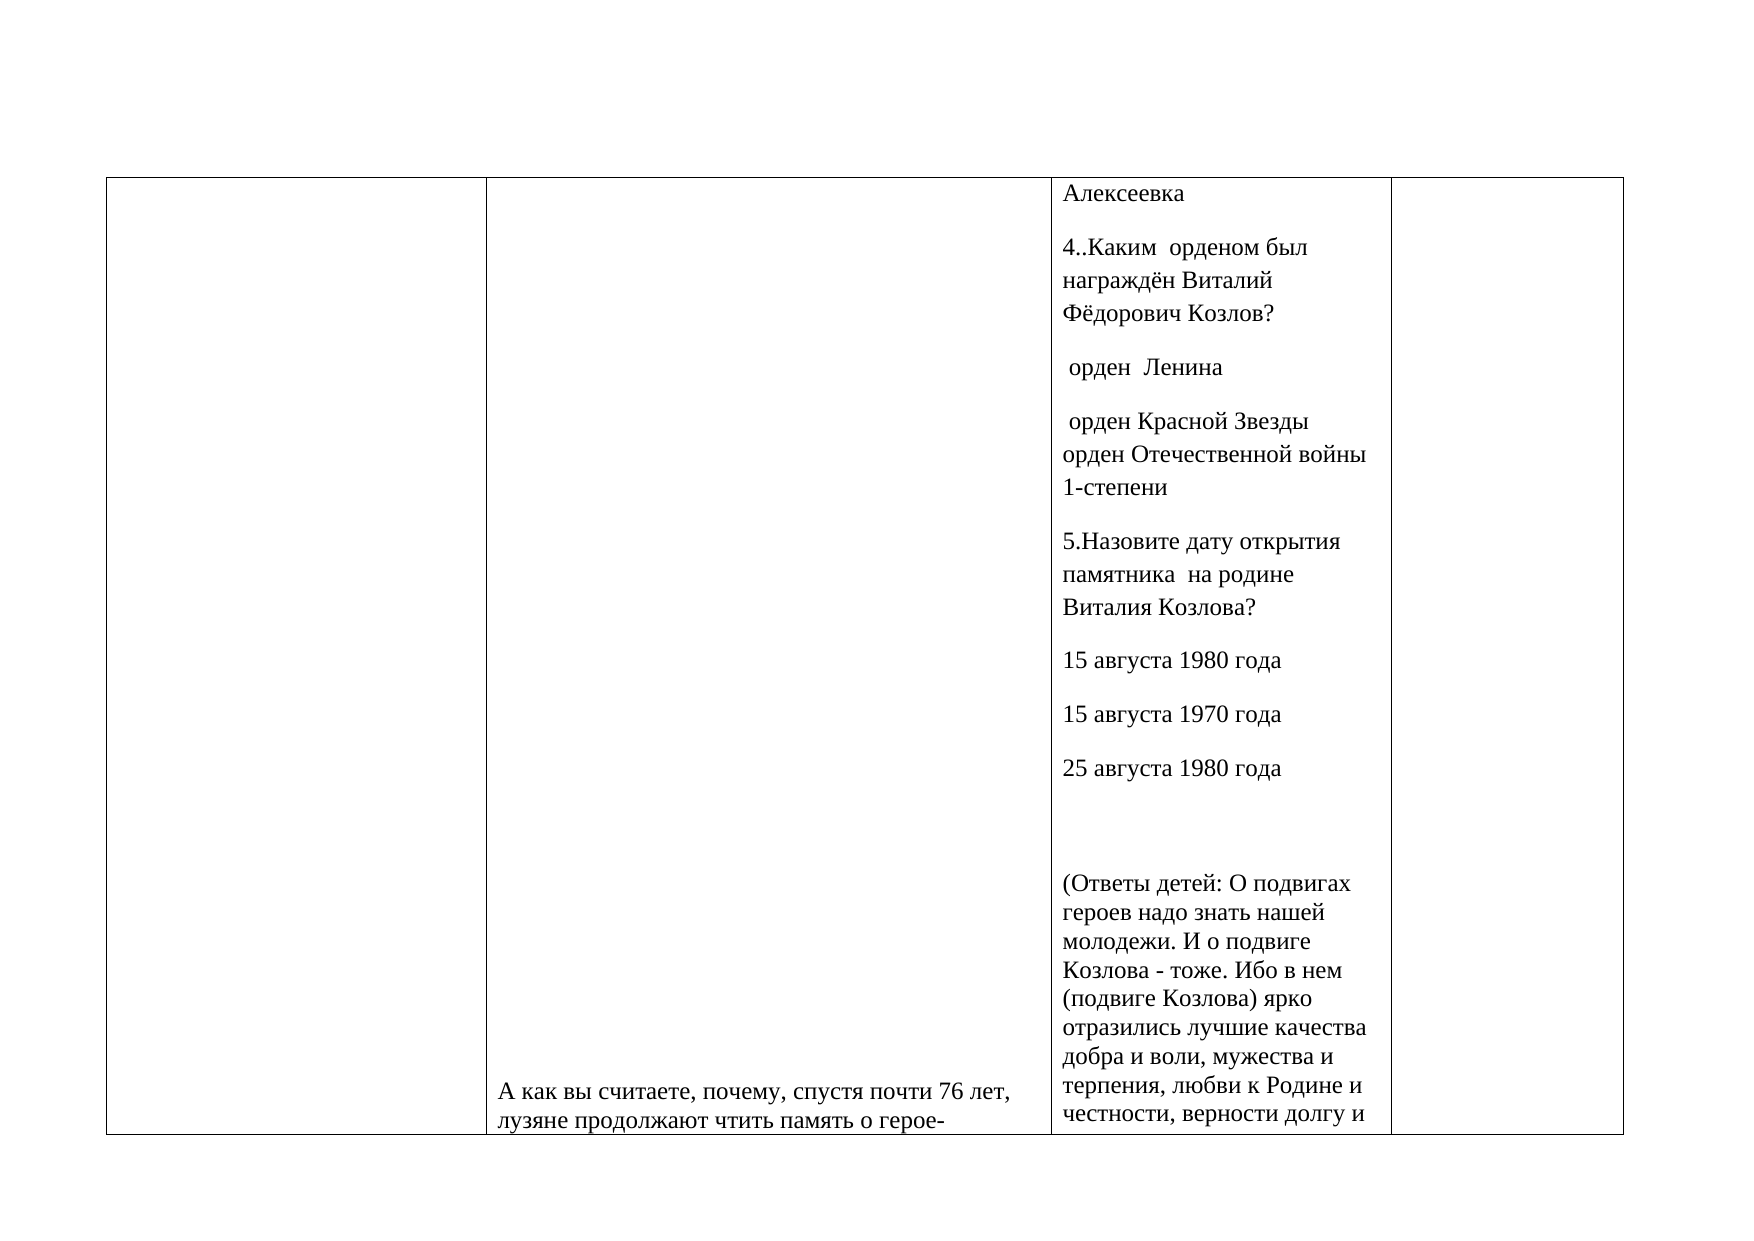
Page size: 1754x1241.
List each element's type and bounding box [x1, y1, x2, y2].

table_cell [107, 178, 486, 1134]
table_cell [487, 178, 1051, 1134]
table_cell [1052, 178, 1391, 1134]
table_cell [1392, 178, 1623, 1134]
